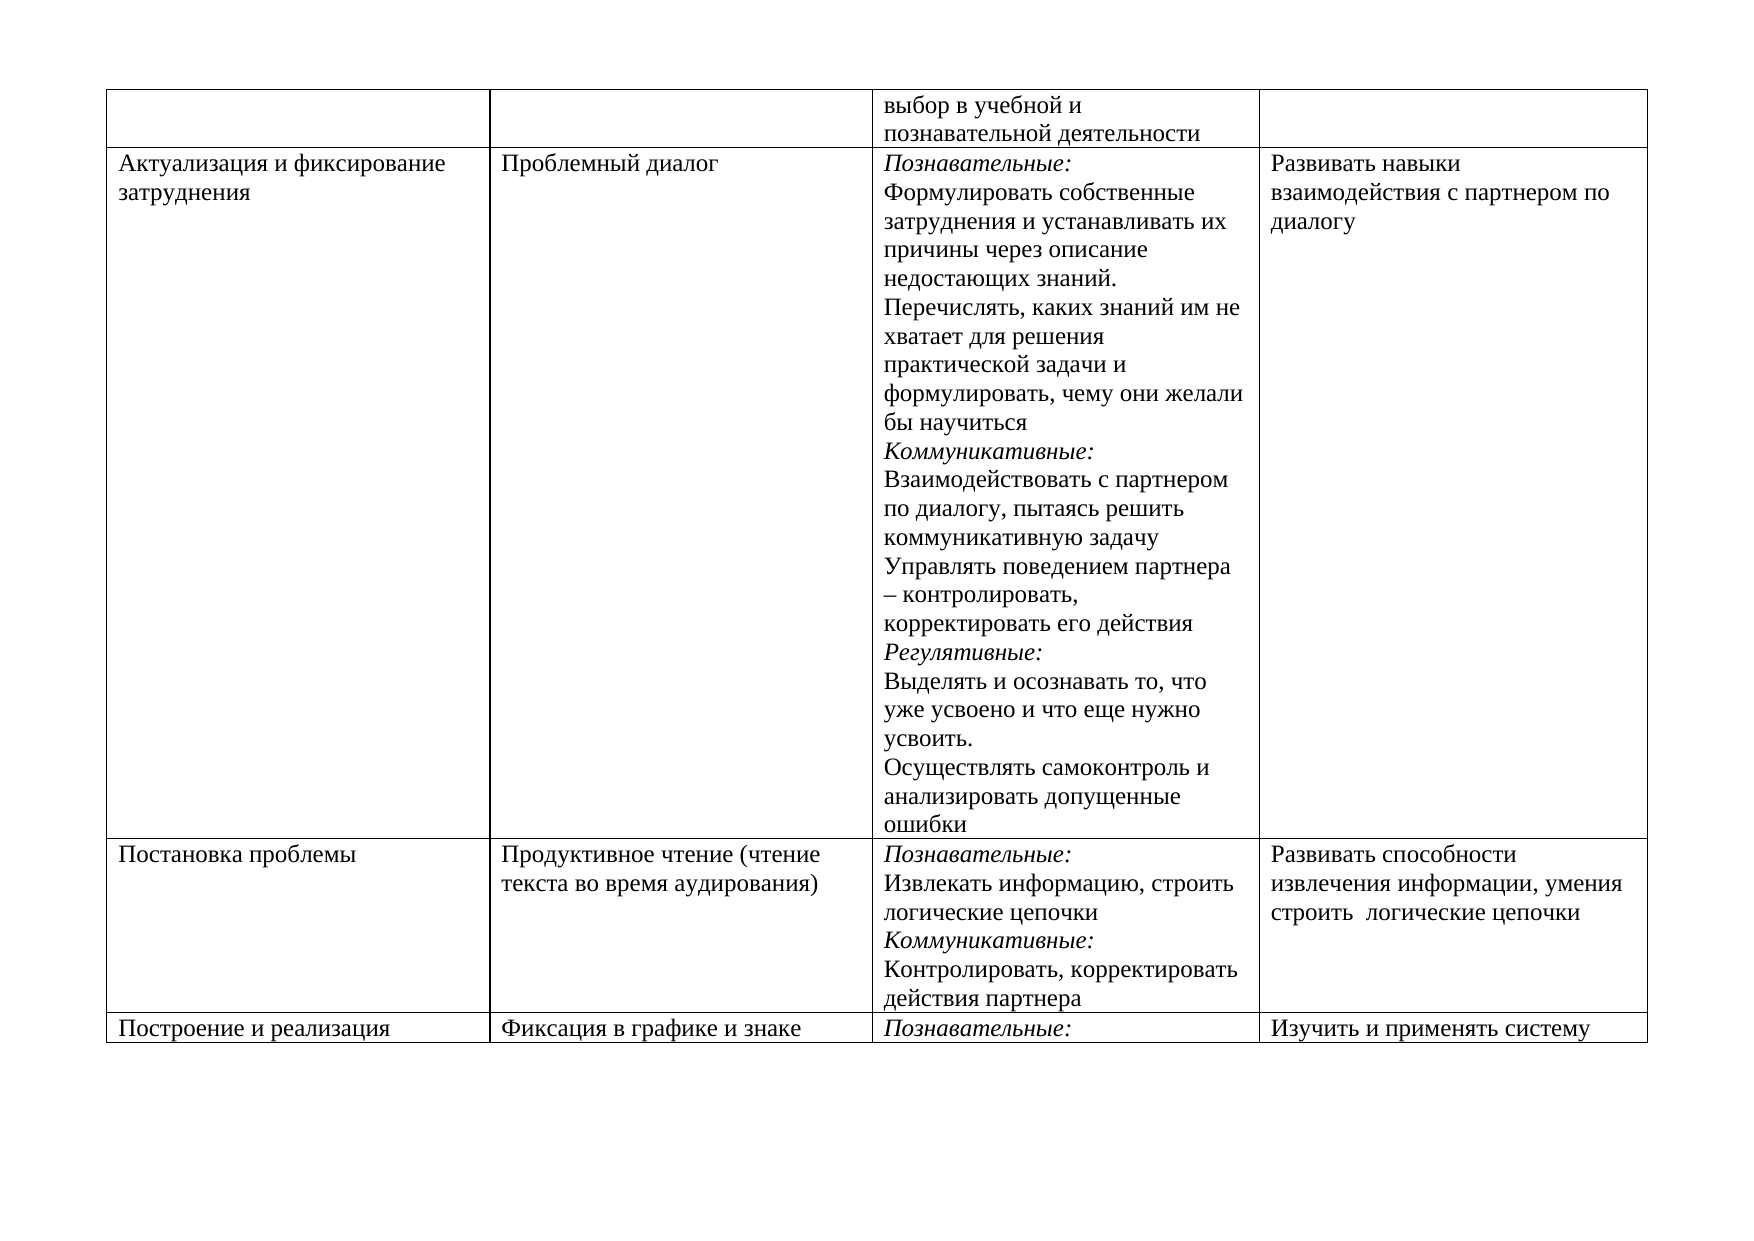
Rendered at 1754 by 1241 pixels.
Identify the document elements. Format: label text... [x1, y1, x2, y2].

table_cell Постановка проблемы [107, 839, 489, 1012]
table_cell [873, 90, 1259, 147]
table_cell Познавательные: Формулировать собственные затруднения и устанавливать их причины через описание недостающих знаний. Перечислять, каких знаний им не хватает для решения практической задачи и формулировать, чему они желали бы научиться Коммуникативные: Взаимодействовать с партнером по диалогу, пытаясь решить коммуникативную задачу Управлять поведением партнера – контролировать, корректировать его действия Регулятивные: Выделять и осознавать то, что уже усвоено и что еще нужно усвоить. Осуществлять самоконтроль и анализировать допущенные ошибки [873, 148, 1259, 838]
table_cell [1260, 1013, 1647, 1042]
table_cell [1260, 90, 1647, 147]
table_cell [107, 1013, 489, 1042]
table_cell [107, 90, 489, 147]
table_cell Развивать навыки взаимодействия с партнером по диалогу [1260, 148, 1647, 838]
table_cell Проблемный диалог [491, 148, 872, 838]
table_cell Актуализация и фиксирование затруднения [107, 148, 489, 838]
table_cell Познавательные: Извлекать информацию, строить логические цепочки Коммуникативные: Контролировать, корректировать действия партнера [873, 839, 1259, 1012]
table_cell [873, 1013, 1259, 1042]
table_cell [491, 1013, 872, 1042]
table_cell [491, 90, 872, 147]
table_cell Продуктивное чтение (чтение текста во время аудирования) [491, 839, 872, 1012]
table_cell Развивать способности извлечения информации, умения строить логические цепочки [1260, 839, 1647, 1012]
